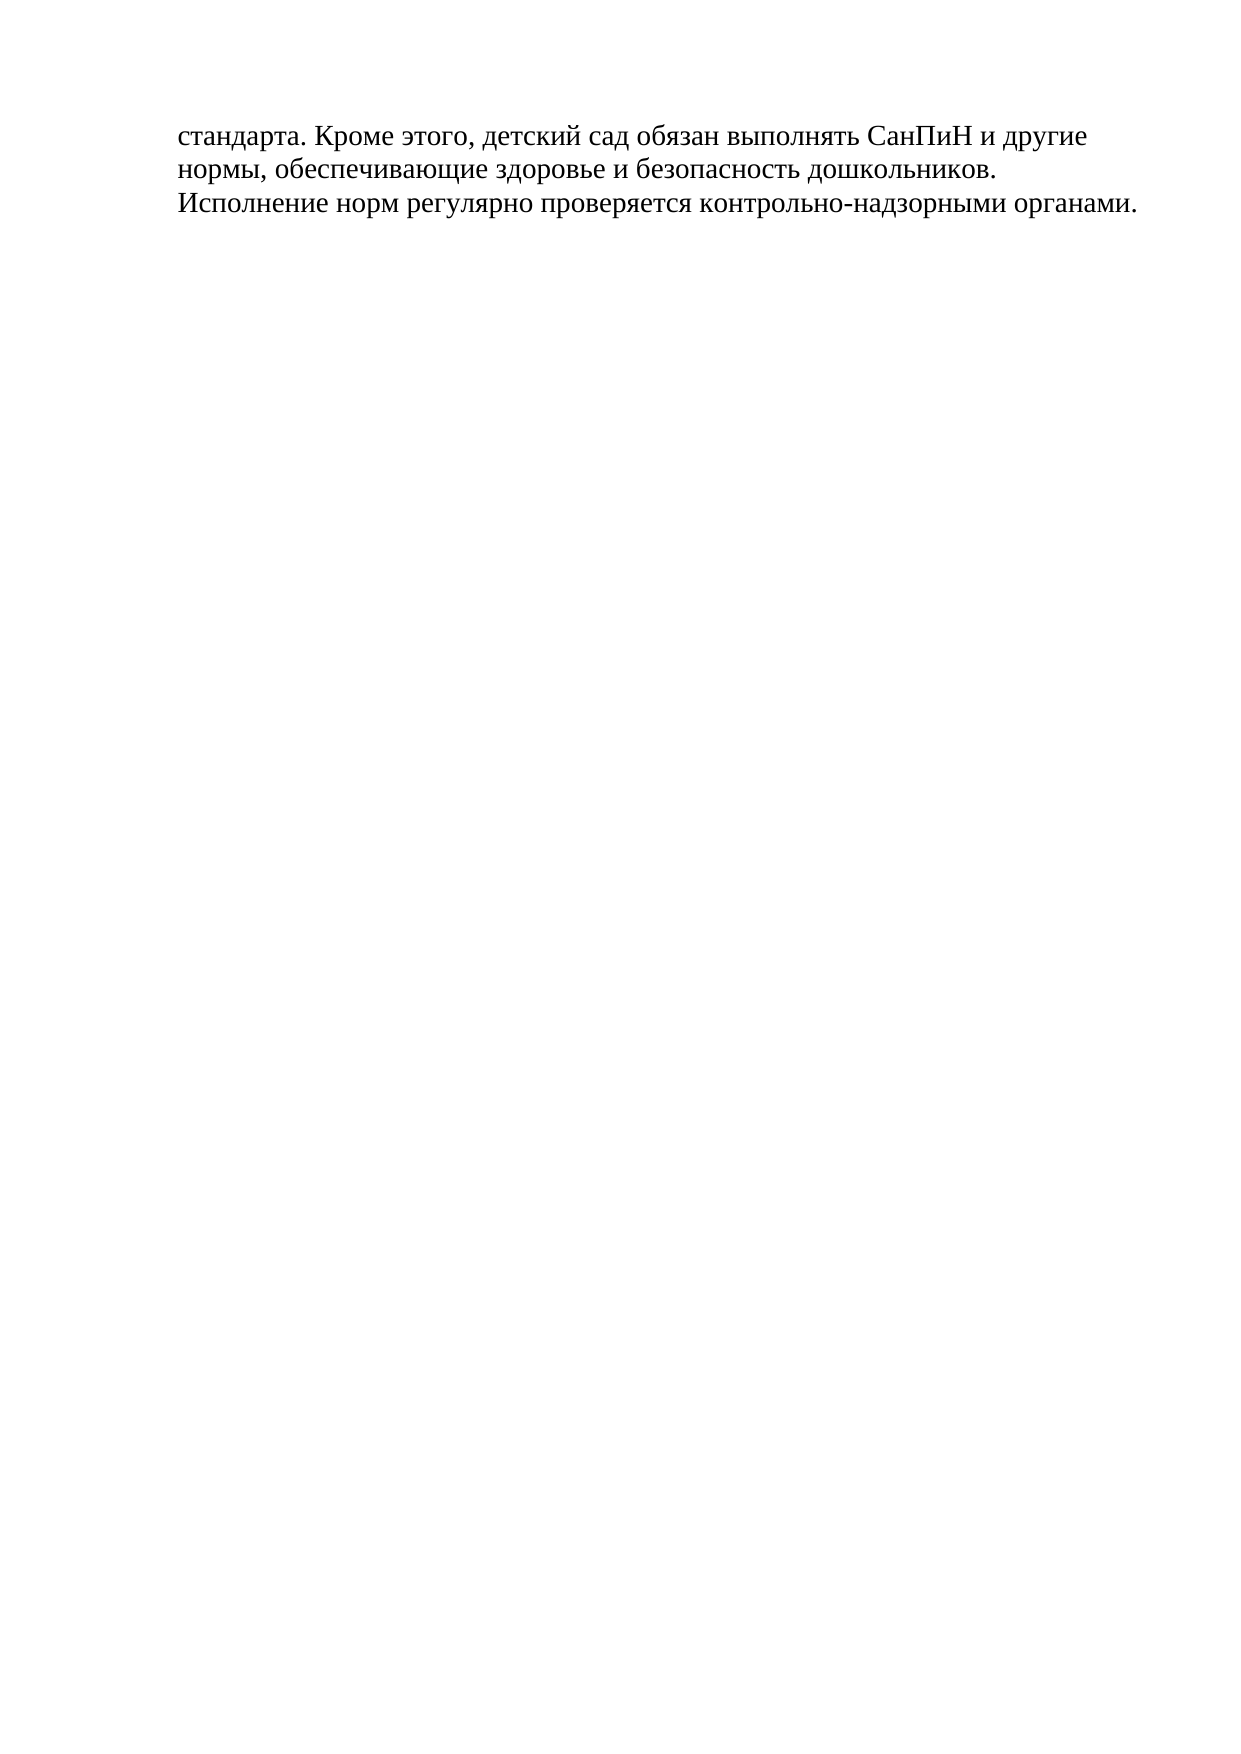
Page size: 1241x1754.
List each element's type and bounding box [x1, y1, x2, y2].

text [177, 118, 1152, 219]
